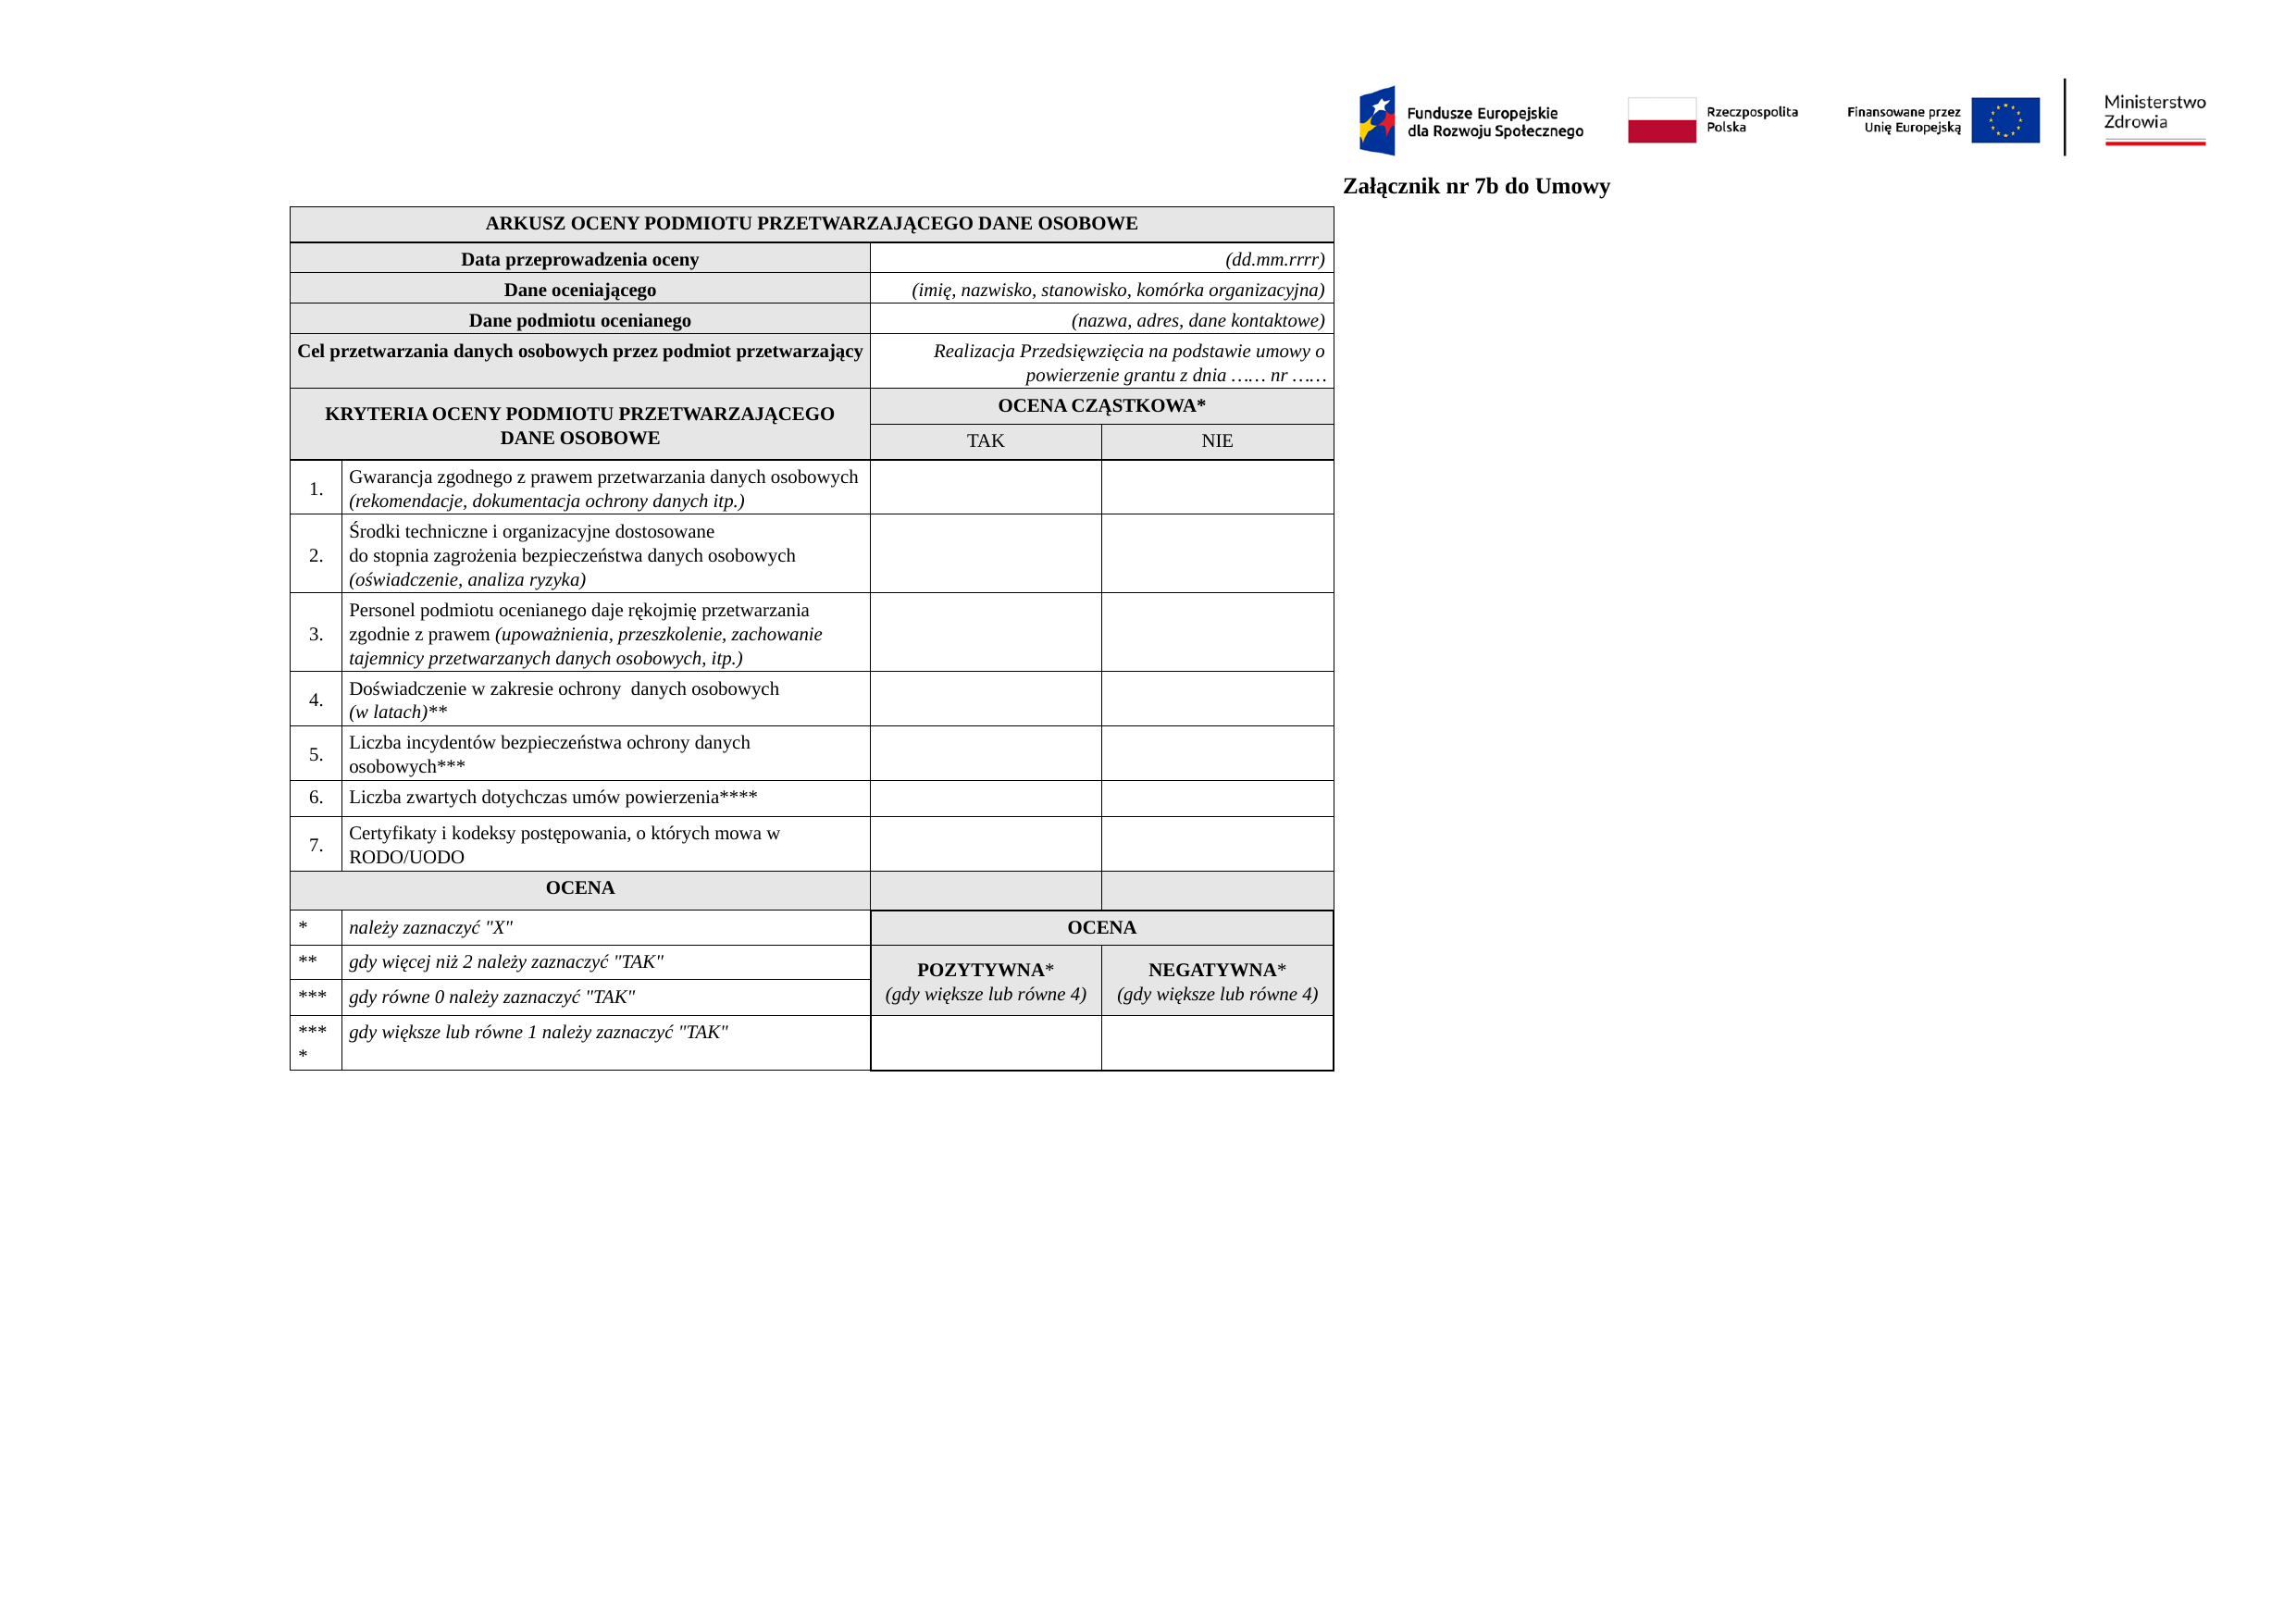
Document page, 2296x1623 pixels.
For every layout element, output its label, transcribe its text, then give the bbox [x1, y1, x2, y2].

table_cell OCENA [872, 911, 1333, 945]
table_cell [871, 781, 1101, 816]
table_cell Środki techniczne i organizacyjne dostosowane do stopnia zagrożenia bezpieczeństwa danych osobowych (oświadczenie, analiza ryzyka) [342, 514, 870, 592]
table_cell Doświadczenie w zakresie ochrony danych osobowych (w latach)** [342, 672, 870, 725]
table_cell 6. [291, 781, 341, 816]
table_cell 2. [291, 514, 341, 592]
table_cell gdy większe lub równe 1 należy zaznaczyć "TAK" [342, 1016, 870, 1070]
picture [1342, 68, 2218, 173]
table_cell OCENA CZĄSTKOWA* [871, 389, 1334, 424]
table_cell [1102, 593, 1334, 671]
table_cell [871, 461, 1101, 514]
table_cell [871, 593, 1101, 671]
table_cell NIE [1102, 425, 1334, 459]
table_cell [1102, 817, 1334, 871]
table_cell Personel podmiotu ocenianego daje rękojmię przetwarzania zgodnie z prawem (upoważnienia, przeszkolenie, zachowanie tajemnicy przetwarzanych danych osobowych, itp.) [342, 593, 870, 671]
table_cell [1102, 726, 1334, 780]
table_cell [871, 726, 1101, 780]
table_cell 1. [291, 461, 341, 514]
table_cell (dd.mm.rrrr) [871, 243, 1334, 272]
table_cell Data przeprowadzenia oceny [291, 243, 870, 272]
table_cell Liczba zwartych dotychczas umów powierzenia**** [342, 781, 870, 816]
text Załącznik nr 7b do Umowy [1343, 173, 2159, 199]
table_cell KRYTERIA OCENY PODMIOTU PRZETWARZAJĄCEGO DANE OSOBOWE [291, 389, 870, 459]
table_cell *** [291, 980, 341, 1015]
table_header ARKUSZ OCENY PODMIOTU PRZETWARZAJĄCEGO DANE OSOBOWE [291, 207, 1334, 242]
table_cell (imię, nazwisko, stanowisko, komórka organizacyjna) [871, 273, 1334, 303]
table_cell należy zaznaczyć "X" [342, 911, 870, 945]
table_cell [1102, 1016, 1333, 1070]
table_cell gdy więcej niż 2 należy zaznaczyć "TAK" [342, 946, 870, 979]
table_cell Dane podmiotu ocenianego [291, 304, 870, 333]
table_cell gdy równe 0 należy zaznaczyć "TAK" [342, 980, 870, 1015]
table_cell [871, 514, 1101, 592]
table_cell Gwarancja zgodnego z prawem przetwarzania danych osobowych (rekomendacje, dokumentacja ochrony danych itp.) [342, 461, 870, 514]
table_cell NEGATYWNA* (gdy większe lub równe 4) [1102, 946, 1333, 1015]
table_cell [1102, 781, 1334, 816]
table_cell Cel przetwarzania danych osobowych przez podmiot przetwarzający [291, 334, 870, 388]
table_cell [871, 872, 1101, 910]
table_cell POZYTYWNA* (gdy większe lub równe 4) [872, 946, 1101, 1015]
table_cell [1102, 672, 1334, 725]
table_cell ** [291, 946, 341, 979]
table_cell 5. [291, 726, 341, 780]
table_cell Liczba incydentów bezpieczeństwa ochrony danych osobowych*** [342, 726, 870, 780]
table_cell (nazwa, adres, dane kontaktowe) [871, 304, 1334, 333]
table_cell Dane oceniającego [291, 273, 870, 303]
table_cell 4. [291, 672, 341, 725]
table_cell [871, 817, 1101, 871]
table_cell Certyfikaty i kodeksy postępowania, o których mowa w RODO/UODO [342, 817, 870, 871]
table_cell [1102, 514, 1334, 592]
table_cell OCENA [291, 872, 870, 910]
table_cell [1102, 872, 1334, 910]
table_cell [871, 672, 1101, 725]
table_cell 7. [291, 817, 341, 871]
table_cell **** [291, 1016, 341, 1070]
table_cell 3. [291, 593, 341, 671]
table_cell [872, 1016, 1101, 1070]
table_cell TAK [871, 425, 1101, 459]
table_cell [1102, 461, 1334, 514]
table_cell * [291, 911, 341, 945]
table_cell Realizacja Przedsięwzięcia na podstawie umowy o powierzenie grantu z dnia …… nr …… [871, 334, 1334, 388]
